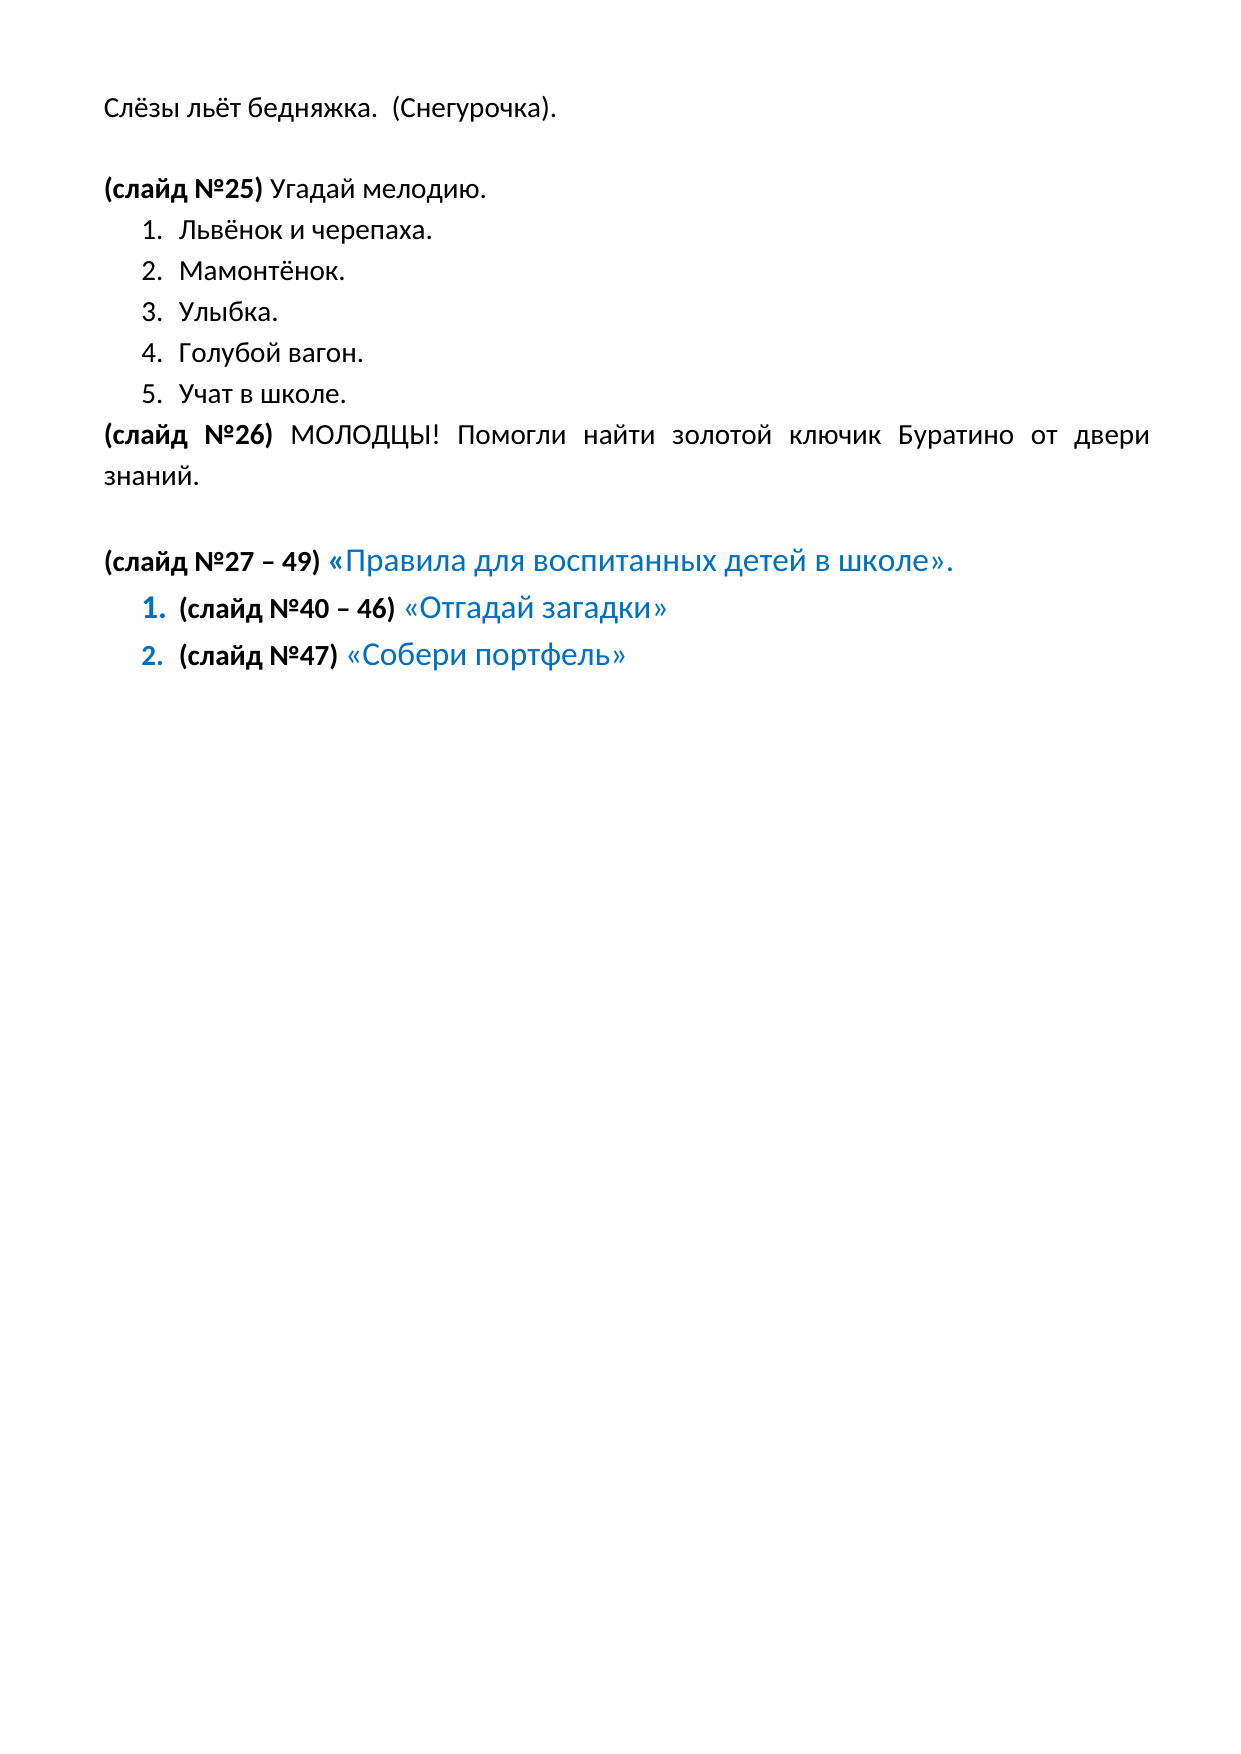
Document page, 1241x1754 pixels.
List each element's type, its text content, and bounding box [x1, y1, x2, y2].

list Учат в школе. [141, 375, 1152, 411]
list (слайд №47) «Собери портфель» [141, 632, 1152, 673]
list Львёнок и черепаха. [141, 211, 1152, 247]
list Мамонтёнок. [141, 252, 1152, 288]
text (слайд №27 – 49) «Правила для воспитанных детей в школе». [103, 539, 1152, 580]
list (слайд №40 – 46) «Отгадай загадки» [141, 586, 1152, 626]
list Голубой вагон. [141, 334, 1152, 370]
text (слайд №25) Угадай мелодию. [103, 171, 1152, 206]
list Улыбка. [141, 293, 1152, 329]
text (слайд №26) МОЛОДЦЫ! Помогли найти золотой ключик Буратино от двери знаний. [103, 416, 1152, 493]
text Слёзы льёт бедняжка. (Снегурочка). [103, 89, 1152, 124]
